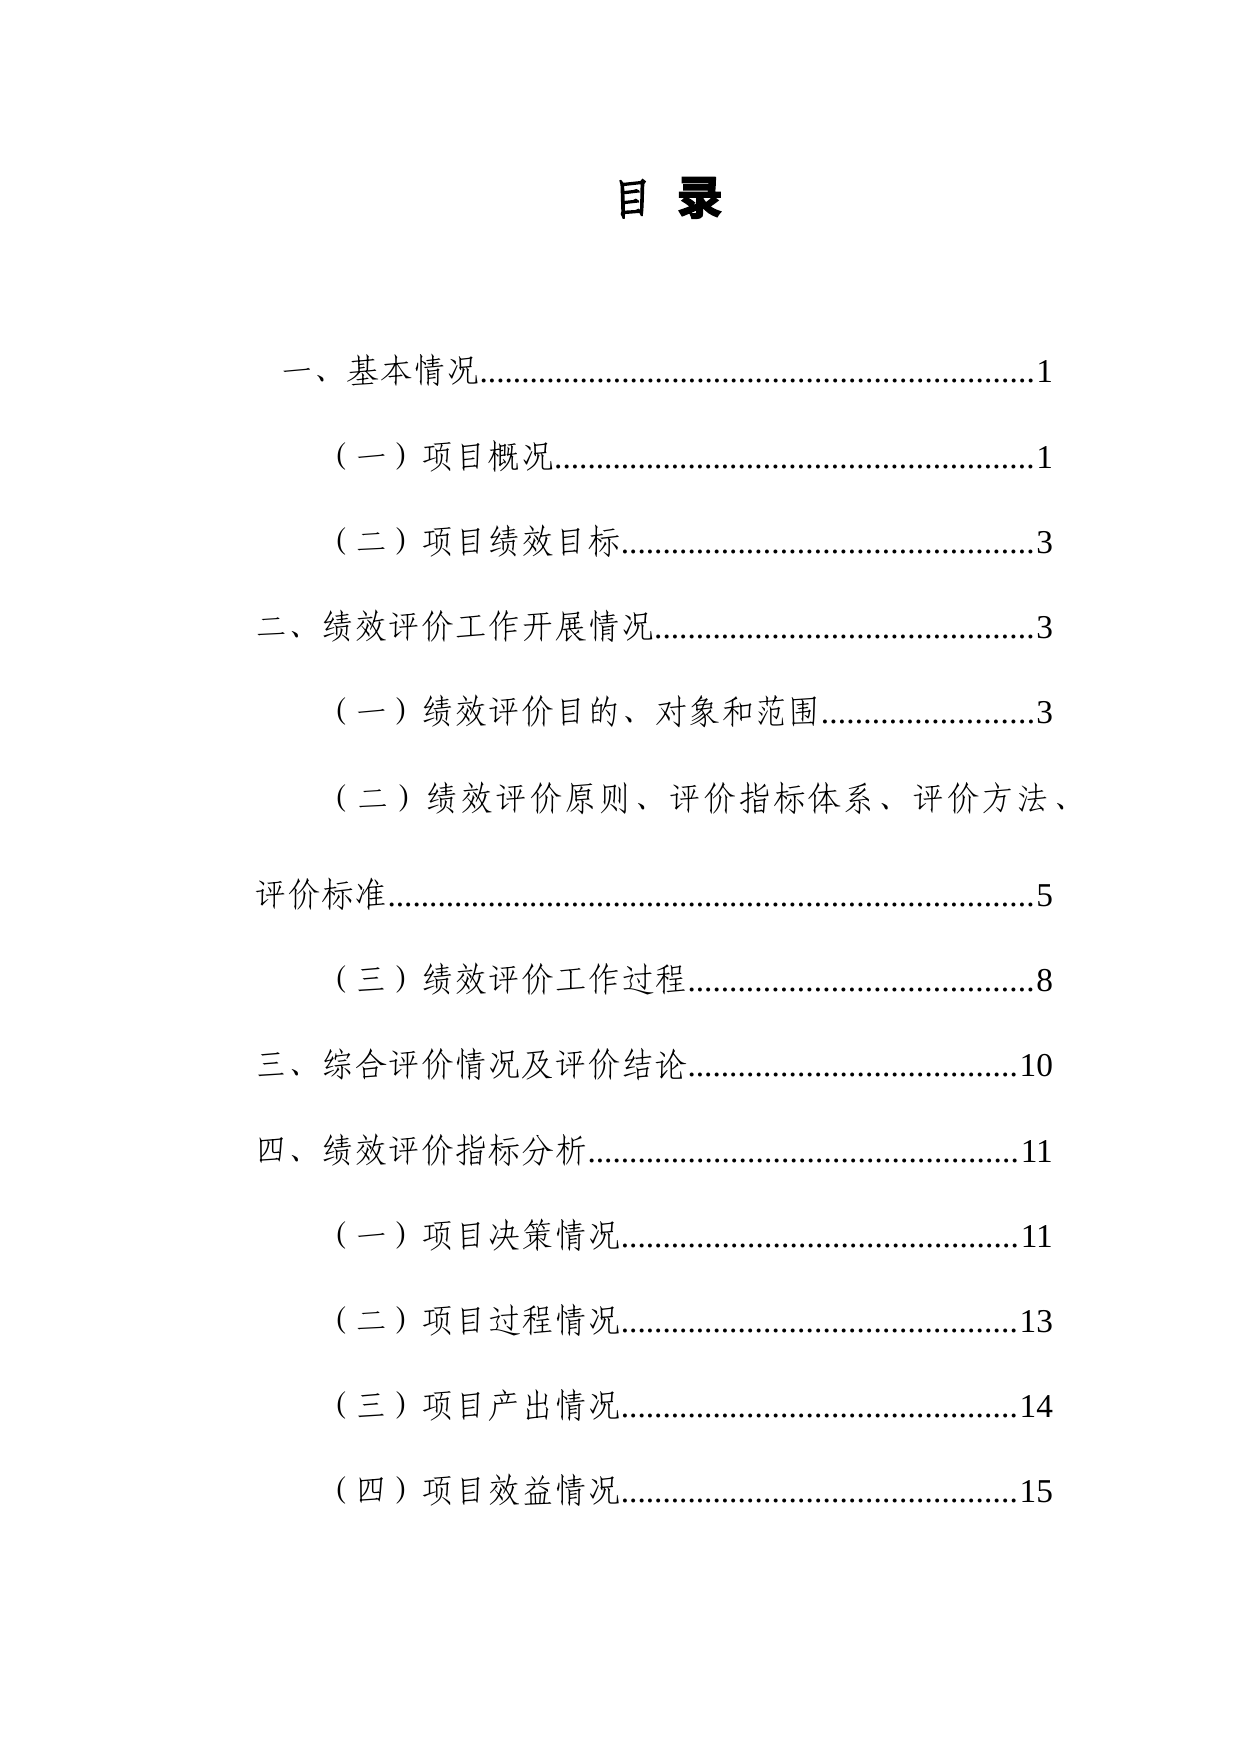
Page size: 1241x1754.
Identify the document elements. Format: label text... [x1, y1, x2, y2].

text （四）项目效益情况 15 [254, 1457, 1053, 1522]
text （三）项目产出情况 14 [254, 1372, 1053, 1437]
text （三）绩效评价工作过程 8 [254, 946, 1053, 1011]
text 一、基本情况 1 [187, 337, 1053, 402]
text （二）绩效评价原则、评价指标体系、评价方法、评价标准 5 [254, 763, 1053, 926]
text 四、绩效评价指标分析 11 [187, 1116, 1053, 1181]
text （二）项目过程情况 13 [254, 1287, 1053, 1352]
text （二）项目绩效目标 3 [254, 508, 1053, 573]
text 三、综合评价情况及评价结论 10 [187, 1031, 1053, 1096]
text 二、绩效评价工作开展情况 3 [187, 593, 1053, 658]
text 目 录 [187, 162, 1053, 227]
text （一）项目决策情况 11 [254, 1202, 1053, 1267]
text （一）项目概况 1 [254, 422, 1053, 487]
text （一）绩效评价目的、对象和范围 3 [254, 678, 1053, 743]
